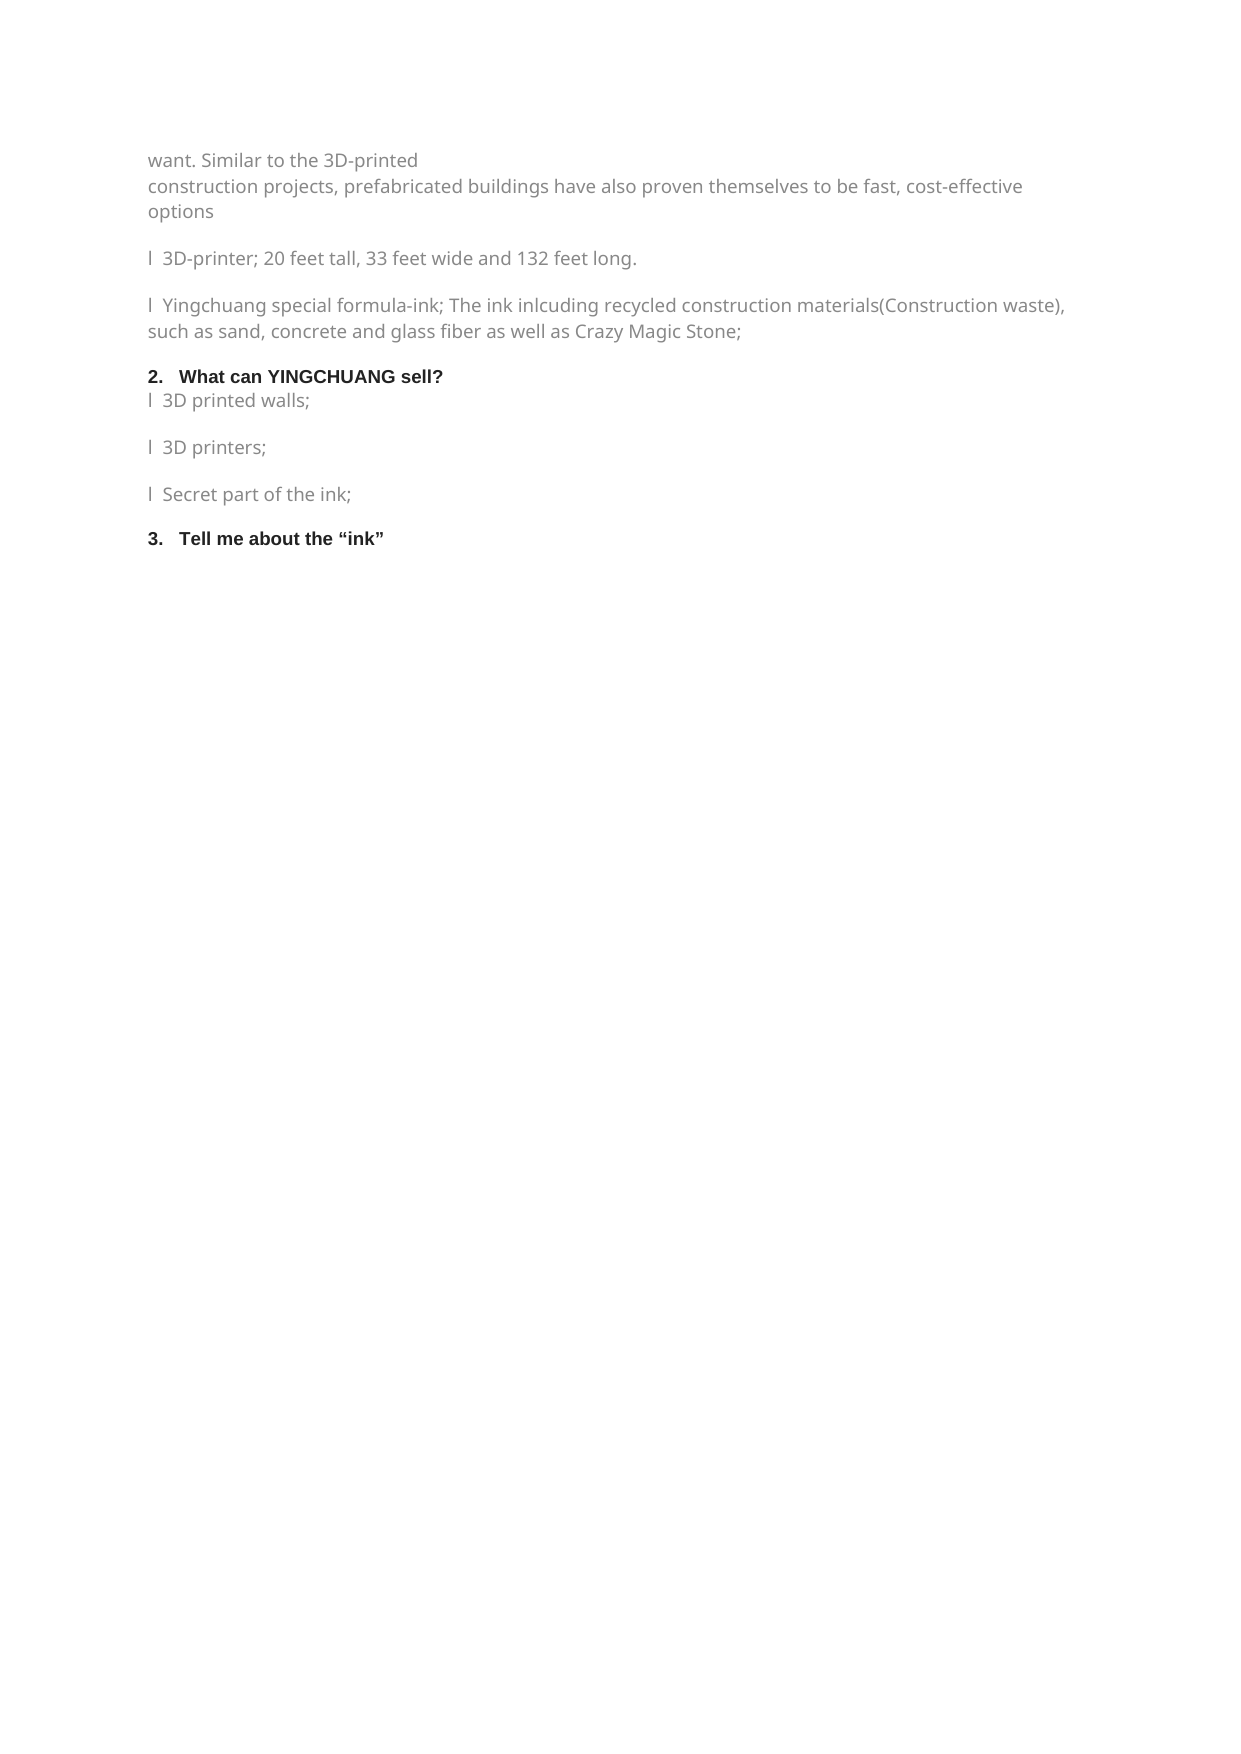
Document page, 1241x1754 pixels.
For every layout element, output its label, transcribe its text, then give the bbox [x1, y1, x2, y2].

text 3. Tell me about the “ink” [148, 528, 1093, 550]
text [148, 148, 1093, 344]
text 2. What can YINGCHUANG sell? l 3D printed walls; l 3D printers; l Secret part of the ink; [148, 365, 1093, 507]
